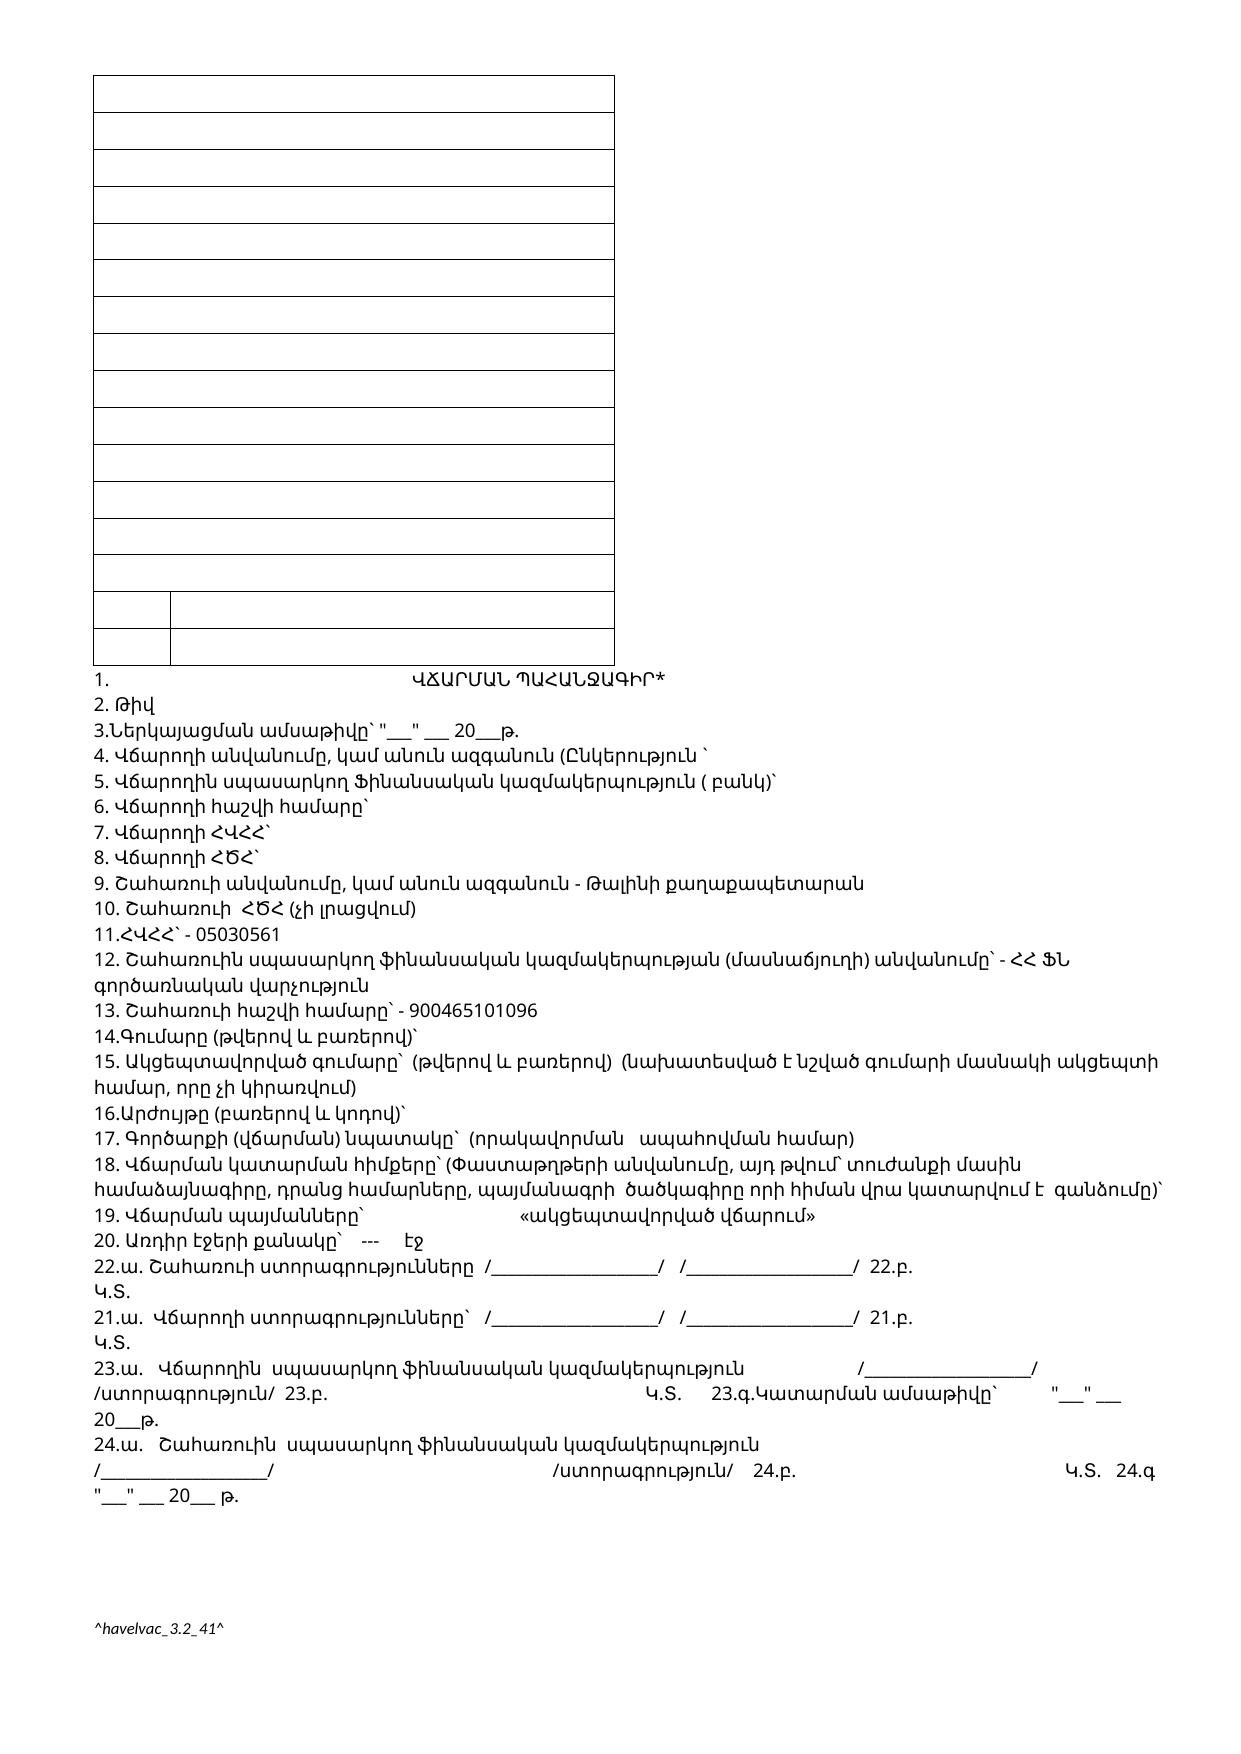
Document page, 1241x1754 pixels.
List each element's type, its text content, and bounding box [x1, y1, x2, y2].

text ^havelvac_3.2_41^ [94, 1618, 1171, 1638]
